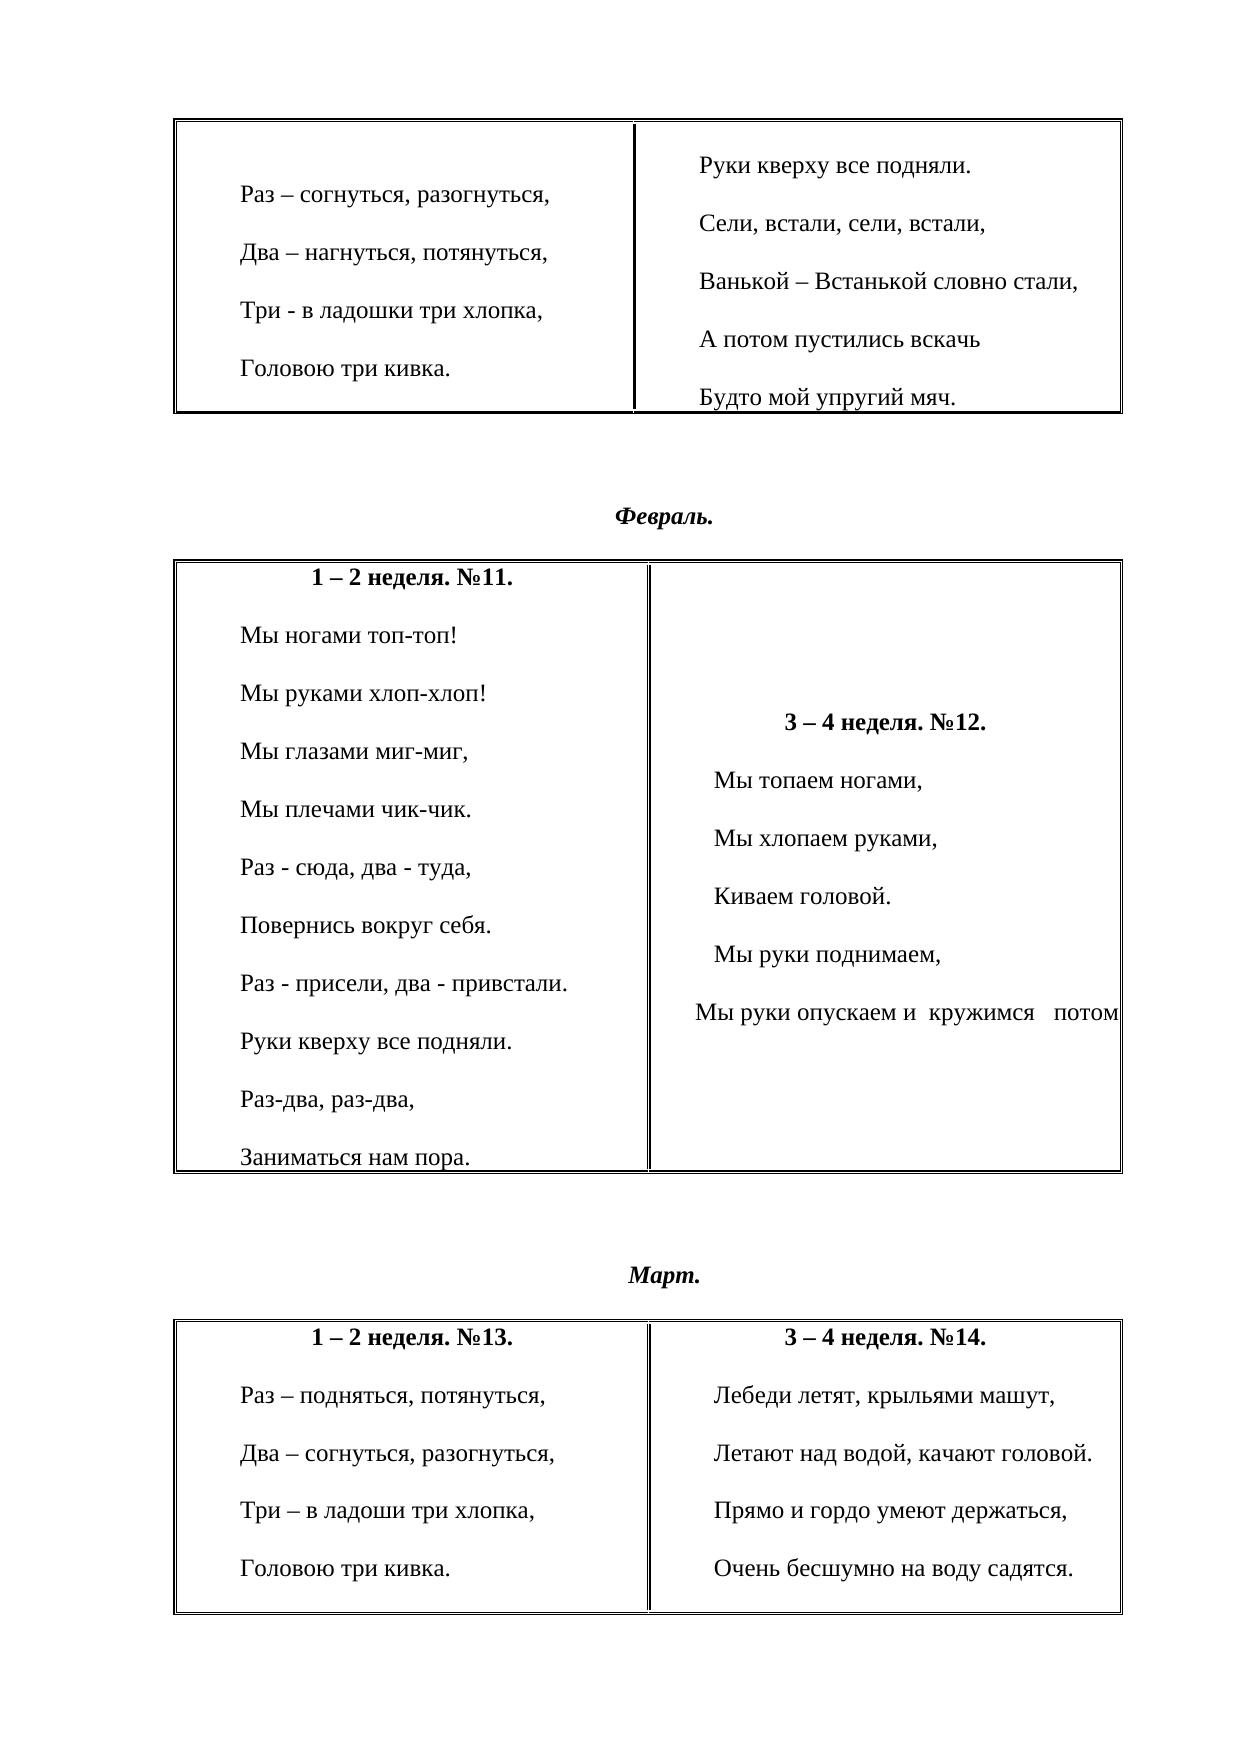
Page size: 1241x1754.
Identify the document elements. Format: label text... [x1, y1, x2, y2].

text Февраль. [177, 501, 1152, 530]
table_header 3 – 4 неделя. №12. Мы топаем ногами, Мы хлопаем руками, Киваем головой. Мы руки поднимаем, Мы руки опускаем и кружимся потом [649, 563, 1120, 1170]
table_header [177, 120, 634, 411]
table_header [177, 1320, 649, 1611]
table_header 1 – 2 неделя. №11. Мы ногами топ-топ! Мы руками хлоп-хлоп! Мы глазами миг-миг, Мы плечами чик-чик. Раз - сюда, два - туда, Повернись вокруг себя. Раз - присели, два - привстали. Руки кверху все подняли. Раз-два, раз-два, Заниматься нам пора. [177, 561, 649, 1170]
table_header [634, 122, 1120, 411]
text Март. [177, 1261, 1152, 1289]
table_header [649, 1322, 1120, 1611]
